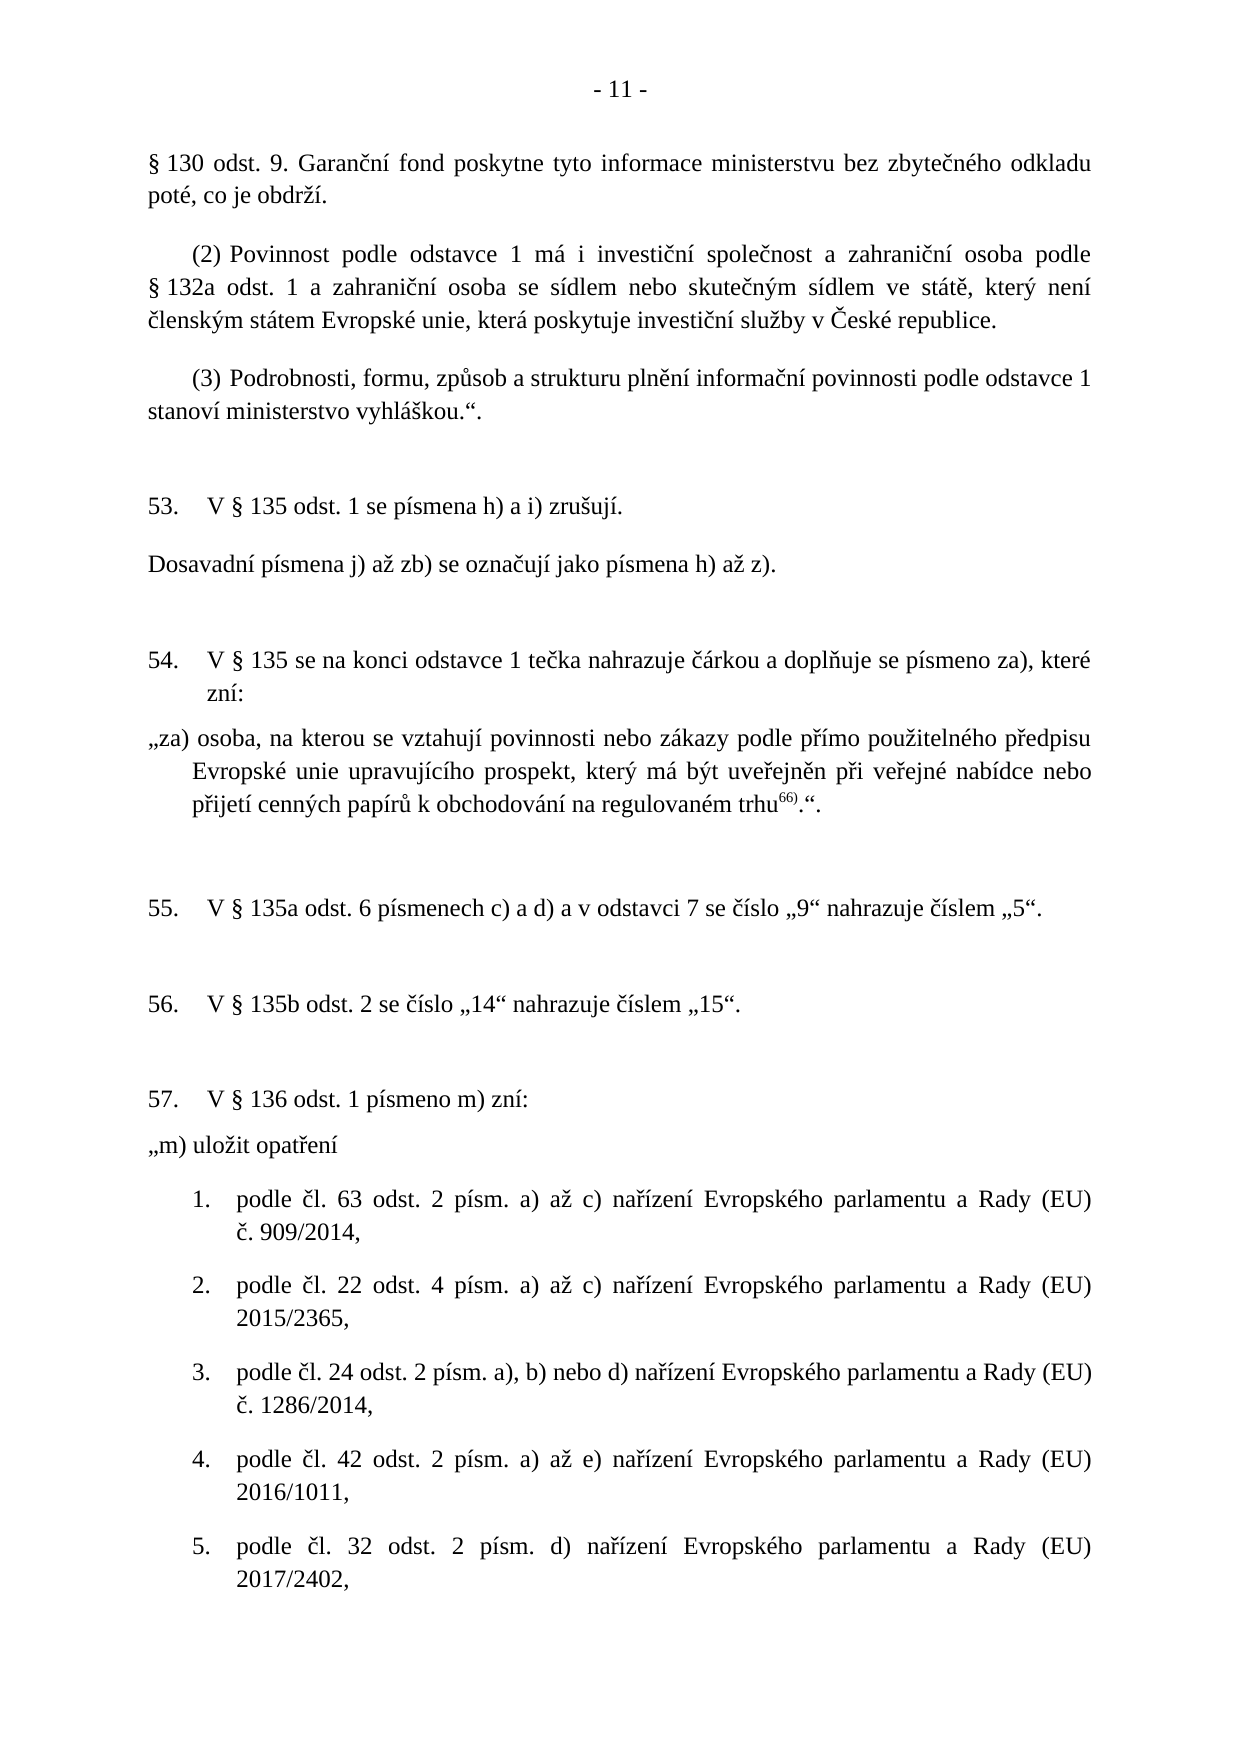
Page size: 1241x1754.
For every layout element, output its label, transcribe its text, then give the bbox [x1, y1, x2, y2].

text „za) osoba, na kterou se vztahují povinnosti nebo zákazy podle přímo použitelného předpisu Evropské unie upravujícího prospekt, který má být uveřejněn při veřejné nabídce nebo přijetí cenných papírů k obchodování na regulovaném trhu66).“. [148, 723, 1093, 818]
list Dosavadní písmena j) až zb) se označují jako písmena h) až z). [148, 549, 1093, 578]
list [148, 148, 1093, 209]
text V § 135a odst. 6 písmenech c) a d) a v odstavci 7 se číslo „9“ nahrazuje číslem „5“. [148, 893, 1093, 922]
text V § 135 odst. 1 se písmena h) a i) zrušují. [148, 491, 1093, 520]
text podle čl. 24 odst. 2 písm. a), b) nebo d) nařízení Evropského parlamentu a Rady (EU) č. 1286/2014, [192, 1357, 1093, 1419]
text „m) uložit opatření [148, 1130, 1093, 1158]
text V § 135b odst. 2 se číslo „14“ nahrazuje číslem „15“. [148, 989, 1093, 1017]
list Povinnost podle odstavce 1 má i investiční společnost a zahraniční osoba podle § 132a odst. 1 a zahraniční osoba se sídlem nebo skutečným sídlem ve státě, který není členským státem Evropské unie, která poskytuje investiční služby v České republice. [148, 239, 1093, 333]
list Podrobnosti, formu, způsob a strukturu plnění informační povinnosti podle odstavce 1 stanoví ministerstvo vyhláškou.“. [148, 363, 1093, 424]
text podle čl. 42 odst. 2 písm. a) až e) nařízení Evropského parlamentu a Rady (EU) 2016/1011, [192, 1444, 1093, 1506]
text V § 136 odst. 1 písmeno m) zní: [148, 1084, 1093, 1113]
text podle čl. 22 odst. 4 písm. a) až c) nařízení Evropského parlamentu a Rady (EU) 2015/2365, [192, 1271, 1093, 1332]
text podle čl. 63 odst. 2 písm. a) až c) nařízení Evropského parlamentu a Rady (EU) č. 909/2014, [192, 1184, 1093, 1245]
text podle čl. 32 odst. 2 písm. d) nařízení Evropského parlamentu a Rady (EU) 2017/2402, [192, 1531, 1093, 1593]
text V § 135 se na konci odstavce 1 tečka nahrazuje čárkou a doplňuje se písmeno za), které zní: [148, 645, 1093, 707]
